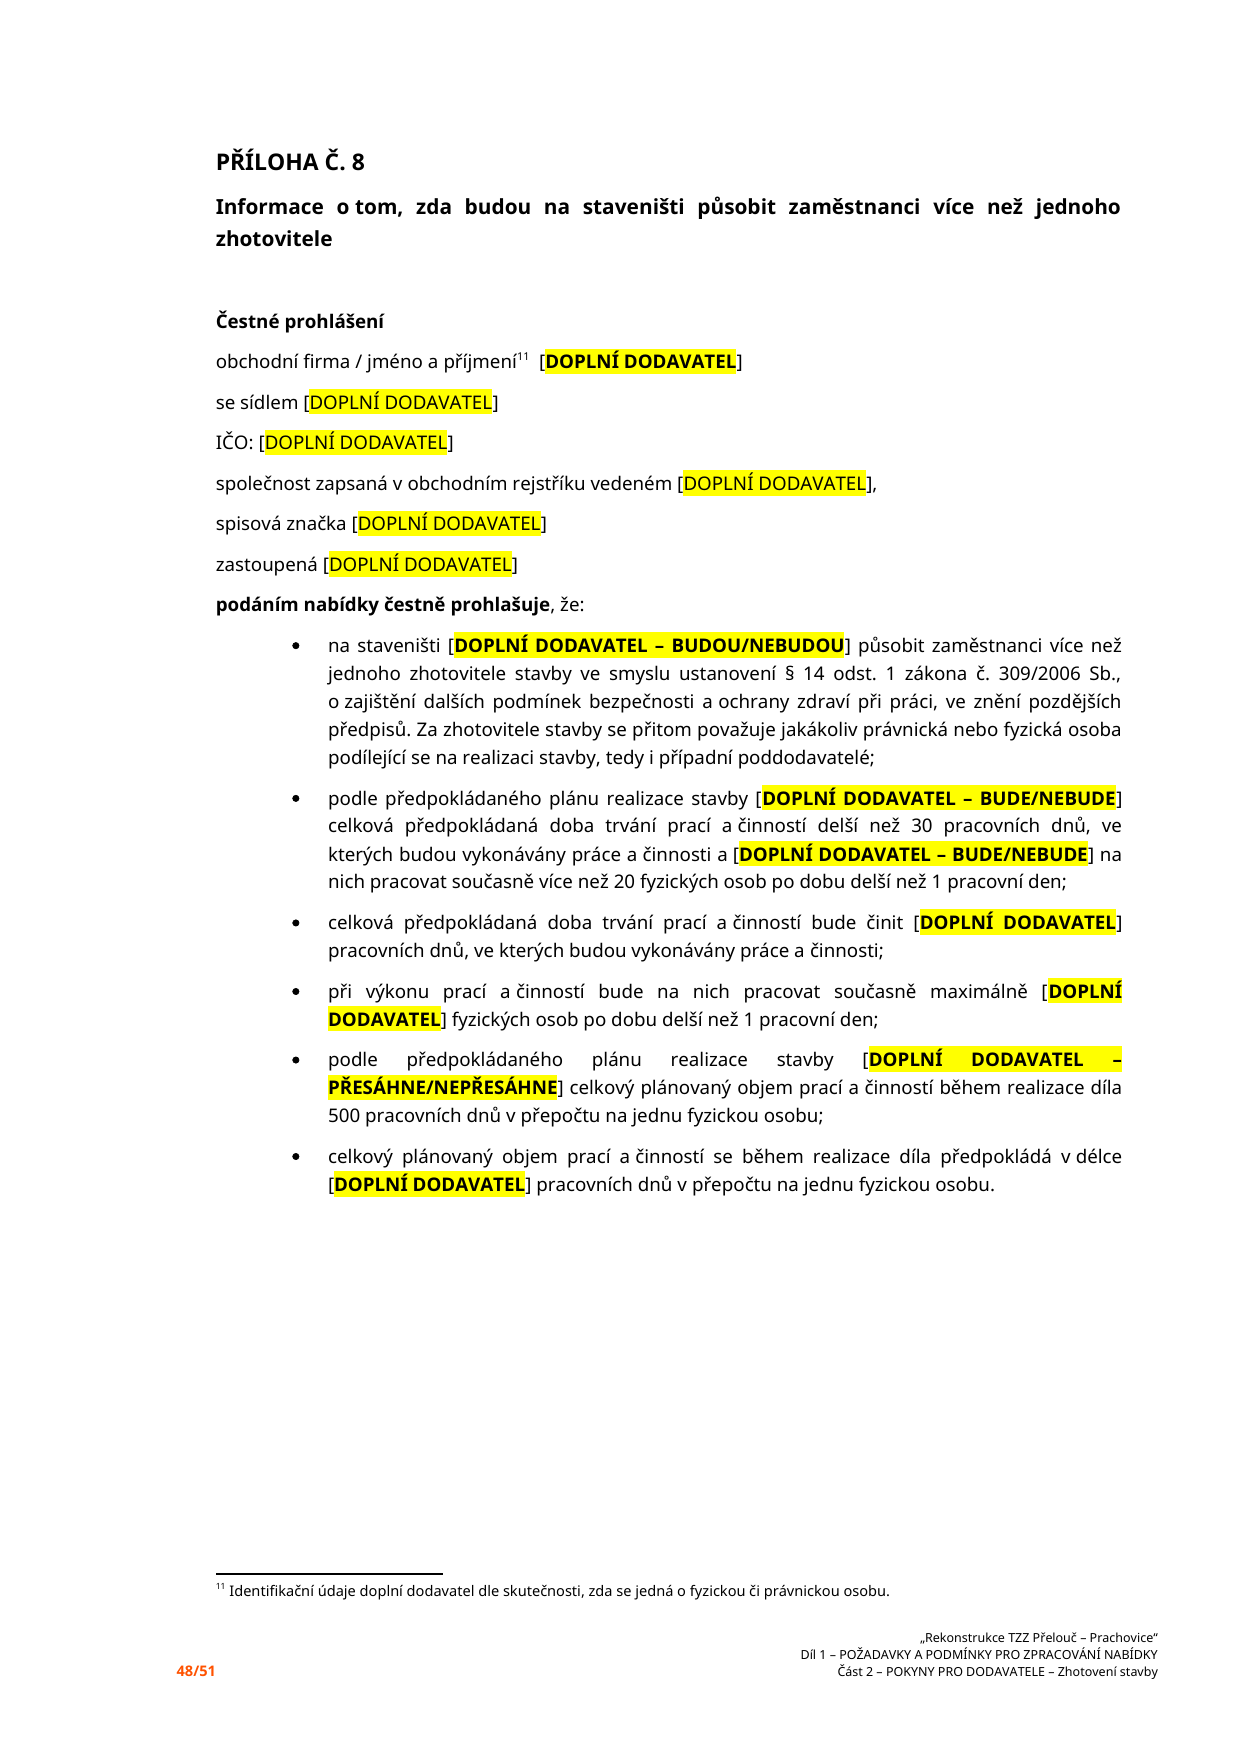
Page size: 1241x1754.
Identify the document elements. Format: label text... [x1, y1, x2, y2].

text při výkonu prací a činností bude na nich pracovat současně maximálně [DOPLNÍ DODAVATEL] fyzických osob po dobu delší než 1 pracovní den; [292, 978, 1122, 1031]
text podle předpokládaného plánu realizace stavby [DOPLNÍ DODAVATEL – BUDE/NEBUDE] celková předpokládaná doba trvání prací a činností delší než 30 pracovních dnů, ve kterých budou vykonávány práce a činnosti a [DOPLNÍ DODAVATEL – BUDE/NEBUDE] na nich pracovat současně více než 20 fyzických osob po dobu delší než 1 pracovní den; [292, 785, 1122, 894]
text celkový plánovaný objem prací a činností se během realizace díla předpokládá v délce [DOPLNÍ DODAVATEL] pracovních dnů v přepočtu na jednu fyzickou osobu. [292, 1143, 1122, 1197]
text zastoupená [DOPLNÍ DODAVATEL] [216, 551, 329, 577]
text zastoupená [DOPLNÍ DODAVATEL] [512, 551, 1122, 577]
text Čestné prohlášení [216, 308, 1122, 333]
text spisová značka [DOPLNÍ DODAVATEL] [216, 511, 358, 536]
text společnost zapsaná v obchodním rejstříku vedeném [DOPLNÍ DODAVATEL], [866, 470, 1122, 496]
text IČO: [DOPLNÍ DODAVATEL] [216, 429, 1122, 455]
text Příloha č. 8 [216, 146, 1122, 177]
text společnost zapsaná v obchodním rejstříku vedeném [DOPLNÍ DODAVATEL], [216, 470, 683, 496]
text se sídlem [DOPLNÍ DODAVATEL] [216, 389, 309, 414]
text spisová značka [DOPLNÍ DODAVATEL] [541, 511, 1122, 536]
text celková předpokládaná doba trvání prací a činností bude činit [DOPLNÍ DODAVATEL] pracovních dnů, ve kterých budou vykonávány práce a činnosti; [292, 909, 1122, 963]
text se sídlem [DOPLNÍ DODAVATEL] [492, 389, 1122, 414]
text na staveništi [DOPLNÍ DODAVATEL – BUDOU/NEBUDOU] působit zaměstnanci více než jednoho zhotovitele stavby ve smyslu ustanovení § 14 odst. 1 zákona č. 309/2006 Sb., o zajištění dalších podmínek bezpečnosti a ochrany zdraví při práci, ve znění pozdějších předpisů. Za zhotovitele stavby se přitom považuje jakákoliv právnická nebo fyzická osoba podílející se na realizaci stavby, tedy i případní poddodavatelé; [292, 632, 1122, 770]
text podáním nabídky čestně prohlašuje, že: [216, 592, 1122, 617]
text Informace o tom, zda budou na staveništi působit zaměstnanci více než jednoho zhotovitele [216, 192, 1122, 252]
text podle předpokládaného plánu realizace stavby [DOPLNÍ DODAVATEL – PŘESÁHNE/NEPŘESÁHNE] celkový plánovaný objem prací a činností během realizace díla 500 pracovních dnů v přepočtu na jednu fyzickou osobu; [292, 1046, 1122, 1128]
text obchodní firma / jméno a příjmení [DOPLNÍ DODAVATEL] [216, 348, 1122, 374]
